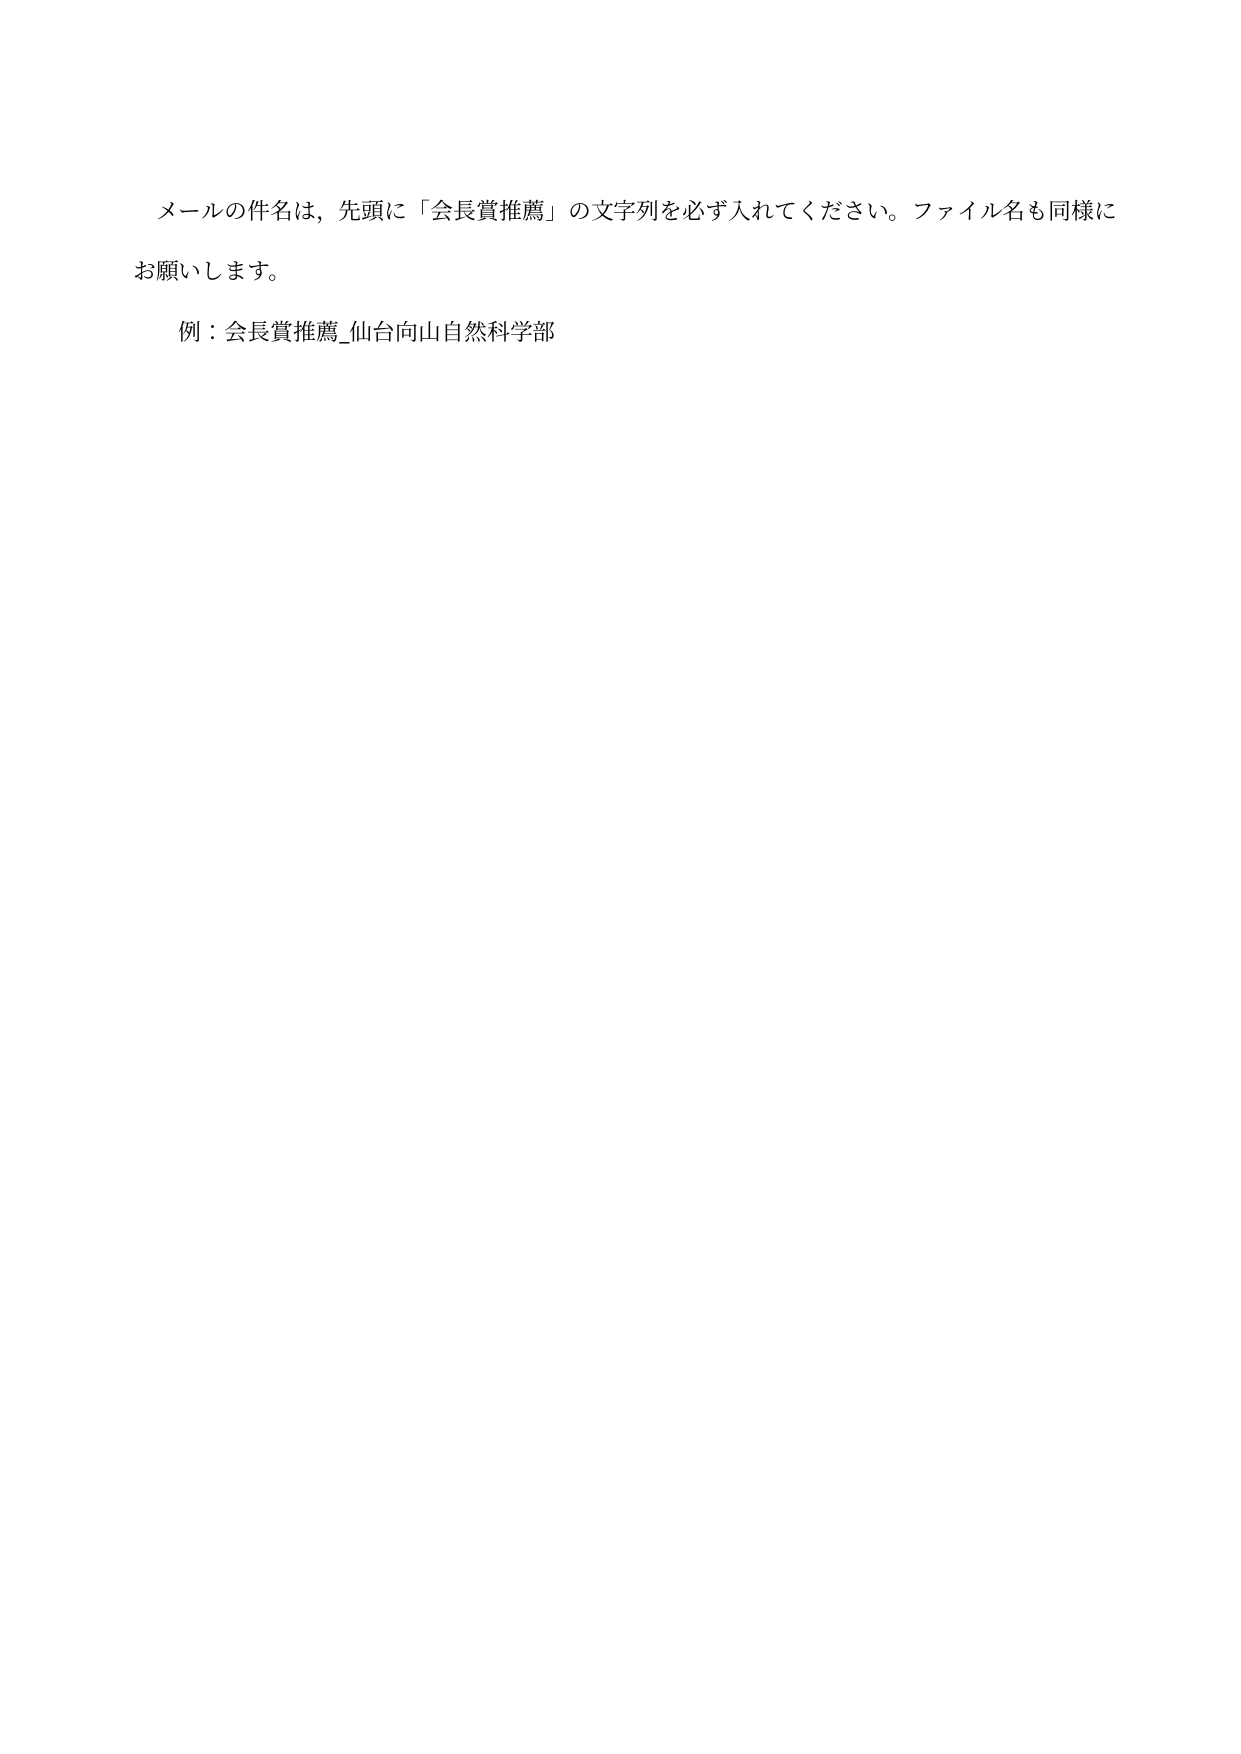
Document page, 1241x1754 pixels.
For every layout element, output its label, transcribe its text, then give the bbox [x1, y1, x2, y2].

text 例：会長賞推薦_仙台向山自然科学部 [133, 300, 1122, 361]
text メールの件名は，先頭に「会長賞推薦」の文字列を必ず入れてください。ファイル名も同様にお願いします。 [133, 179, 1122, 300]
